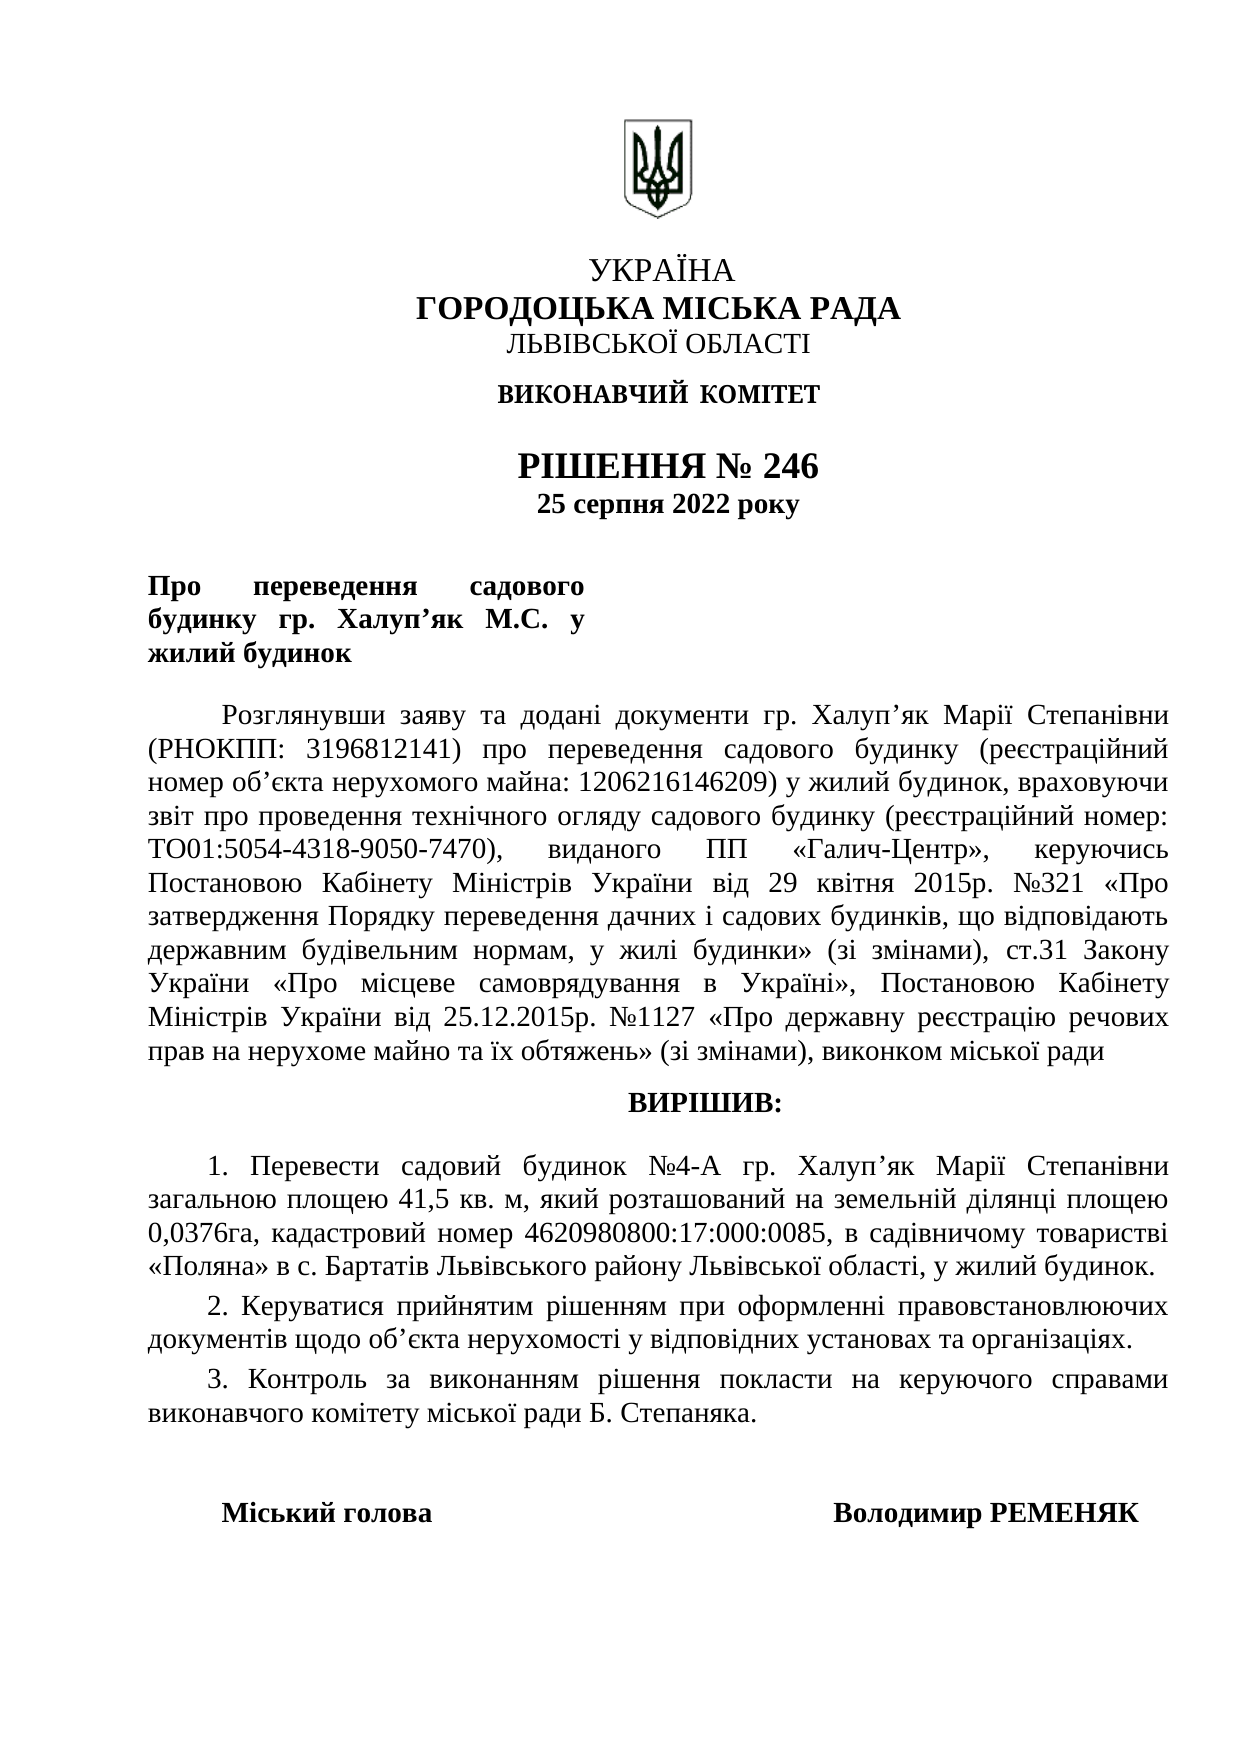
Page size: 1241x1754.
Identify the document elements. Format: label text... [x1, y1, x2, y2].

text ЛЬВІВСЬКОЇ ОБЛАСТІ [148, 327, 1169, 360]
text 2. Керуватися прийнятим рішенням при оформленні правовстановлюючих документів щодо об’єкта нерухомості у відповідних установах та організаціях. [148, 1288, 1169, 1355]
text ВИРІШИВ: [148, 1085, 1169, 1119]
text Про переведення садового будинку гр. Халуп’як М.С. у жилий будинок [148, 568, 585, 668]
text 3. Контроль за виконанням рішення покласти на керуючого справами виконавчого комітету міської ради Б. Степаняка. [148, 1361, 1169, 1428]
subtitle ВИКОНАВЧИЙ КОМІТЕТ [148, 381, 1169, 410]
text РІШЕННЯ № 246 [148, 443, 1189, 486]
picture [623, 118, 694, 219]
text УКРАЇНА [148, 250, 1169, 288]
text Міський голова Володимир РЕМЕНЯК [148, 1496, 1169, 1529]
text ГОРОДОЦЬКА МІСЬКА РАДА [148, 288, 1169, 327]
text Розглянувши заяву та додані документи гр. Халуп’як Марії Степанівни (РНОКПП: 3196812141) про переведення садового будинку (реєстраційний номер об’єкта нерухомого майна: 1206216146209) у жилий будинок, враховуючи звіт про проведення технічного огляду садового будинку (реєстраційний номер: ТО01:5054-4318-9050-7470), виданого ПП «Галич-Центр», керуючись Постановою Кабінету Міністрів України від 29 квітня 2015р. №321 «Про затвердження Порядку переведення дачних і садових будинків, що відповідають державним будівельним нормам, у жилі будинки» (зі змінами), ст.31 Закону України «Про місцеве самоврядування в Україні», Постановою Кабінету Міністрів України від 25.12.2015р. №1127 «Про державну реєстрацію речових прав на нерухоме майно та їх обтяжень» (зі змінами), виконком міської ради [148, 697, 1169, 1066]
text 25 серпня 2022 року [148, 486, 1189, 520]
text 1. Перевести садовий будинок №4-А гр. Халуп’як Марії Степанівни загальною площею 41,5 кв. м, який розташований на земельній ділянці площею 0,0376га, кадастровий номер 4620980800:17:000:0085, в садівничому товаристві «Поляна» в с. Бартатів Львівського району Львівської області, у жилий будинок. [148, 1148, 1169, 1282]
